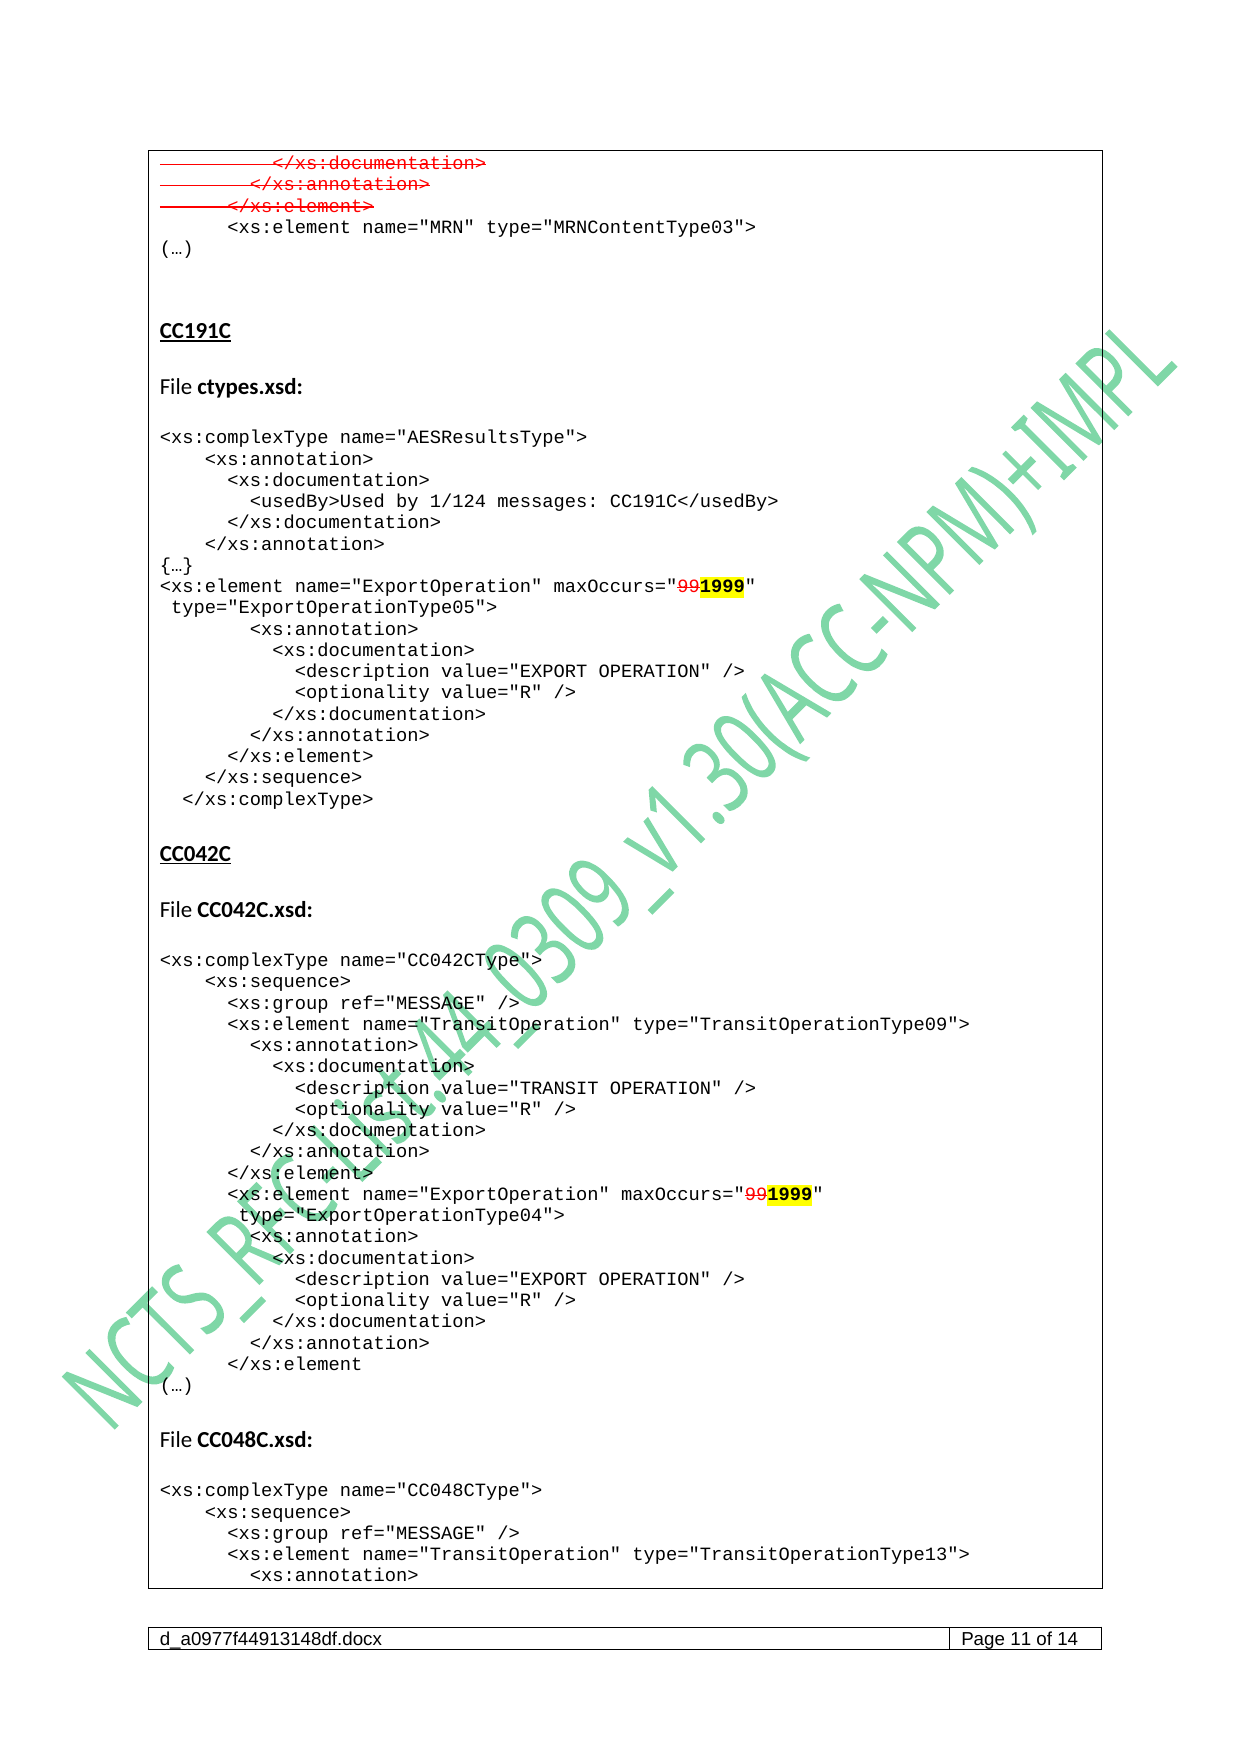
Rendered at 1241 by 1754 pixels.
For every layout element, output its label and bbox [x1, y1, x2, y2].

table_header [149, 151, 1102, 1587]
